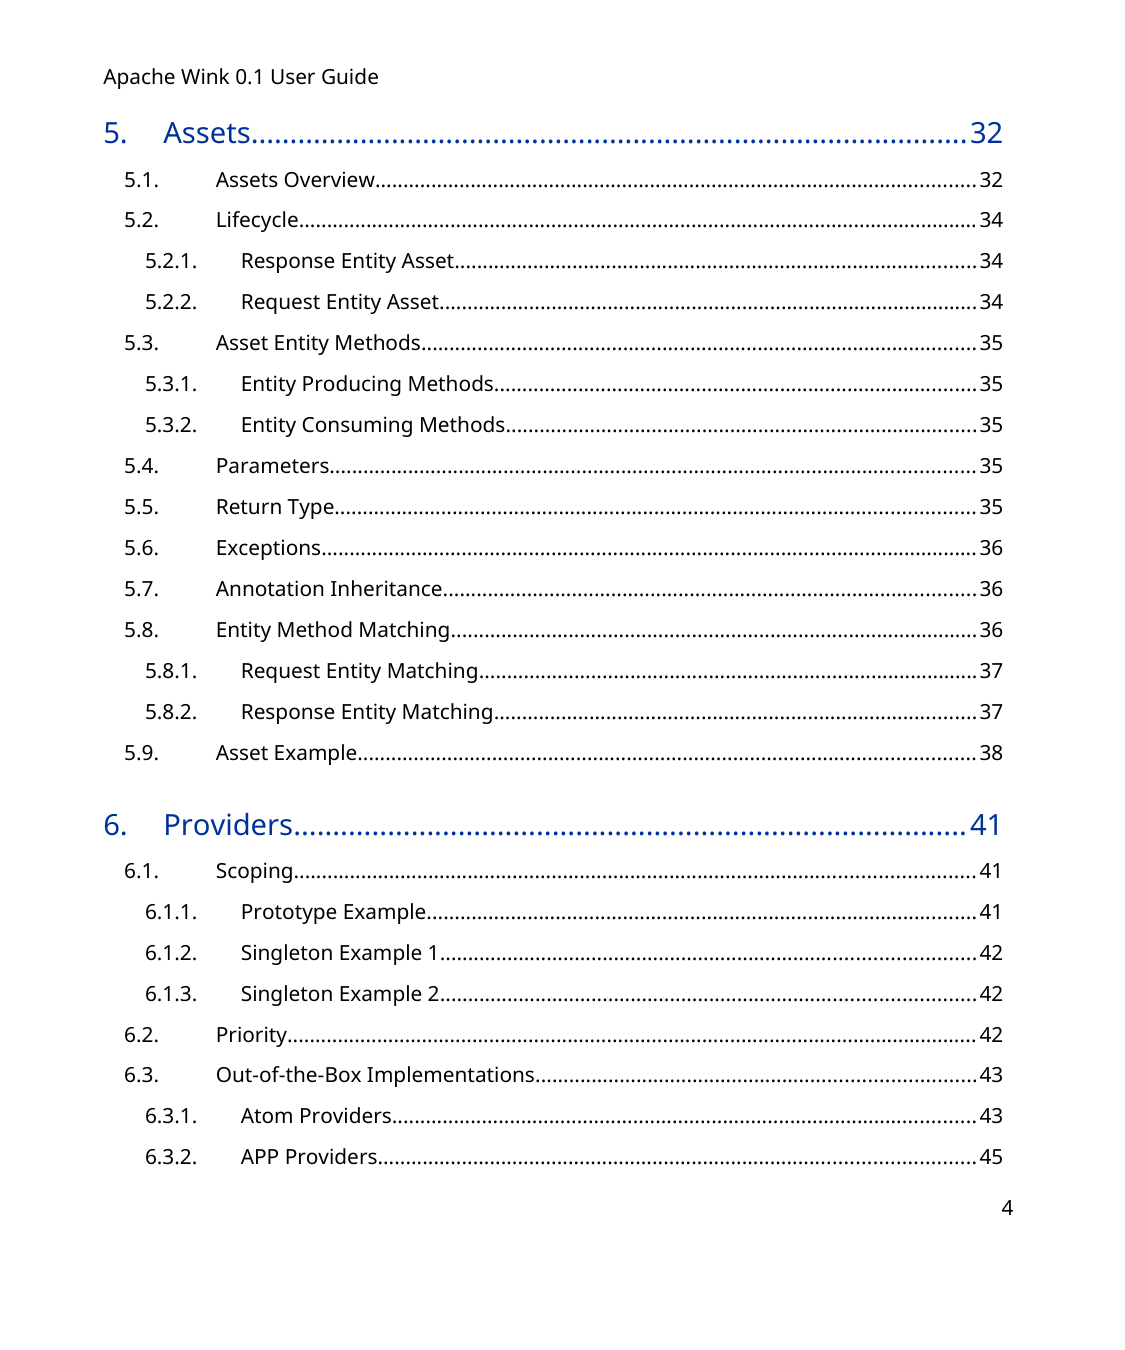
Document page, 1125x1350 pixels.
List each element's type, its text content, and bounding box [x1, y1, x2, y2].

text 6.1. Scoping 41 [124, 856, 1022, 884]
text 6.3.2. APP Providers 45 [145, 1142, 1022, 1171]
text 5.2.2. Request Entity Asset 34 [145, 287, 1022, 316]
text 5.5. Return Type 35 [124, 492, 1022, 521]
text 5.8.1. Request Entity Matching 37 [145, 656, 1022, 684]
text 5.8. Entity Method Matching 36 [124, 615, 1022, 643]
text 5.1. Assets Overview 32 [124, 165, 1022, 193]
text 5.4. Parameters 35 [124, 451, 1022, 480]
text 6.1.1. Prototype Example 41 [145, 897, 1022, 925]
text 5.2. Lifecycle 34 [124, 206, 1022, 234]
text 5. Assets 32 [103, 112, 1022, 152]
text 5.3.1. Entity Producing Methods 35 [145, 369, 1022, 398]
text 5.6. Exceptions 36 [124, 533, 1022, 562]
text 6.3. Out-of-the-Box Implementations 43 [124, 1061, 1022, 1089]
text 6.1.2. Singleton Example 1 42 [145, 938, 1022, 966]
text 6. Providers 41 [103, 804, 1022, 843]
text 5.8.2. Response Entity Matching 37 [145, 697, 1022, 725]
text 6.1.3. Singleton Example 2 42 [145, 979, 1022, 1007]
text 5.9. Asset Example 38 [124, 738, 1022, 766]
text 6.2. Priority 42 [124, 1020, 1022, 1048]
text 6.3.1. Atom Providers 43 [145, 1102, 1022, 1130]
text 5.3.2. Entity Consuming Methods 35 [145, 410, 1022, 439]
text 5.2.1. Response Entity Asset 34 [145, 247, 1022, 275]
text 5.3. Asset Entity Methods 35 [124, 328, 1022, 357]
text 5.7. Annotation Inheritance 36 [124, 574, 1022, 602]
